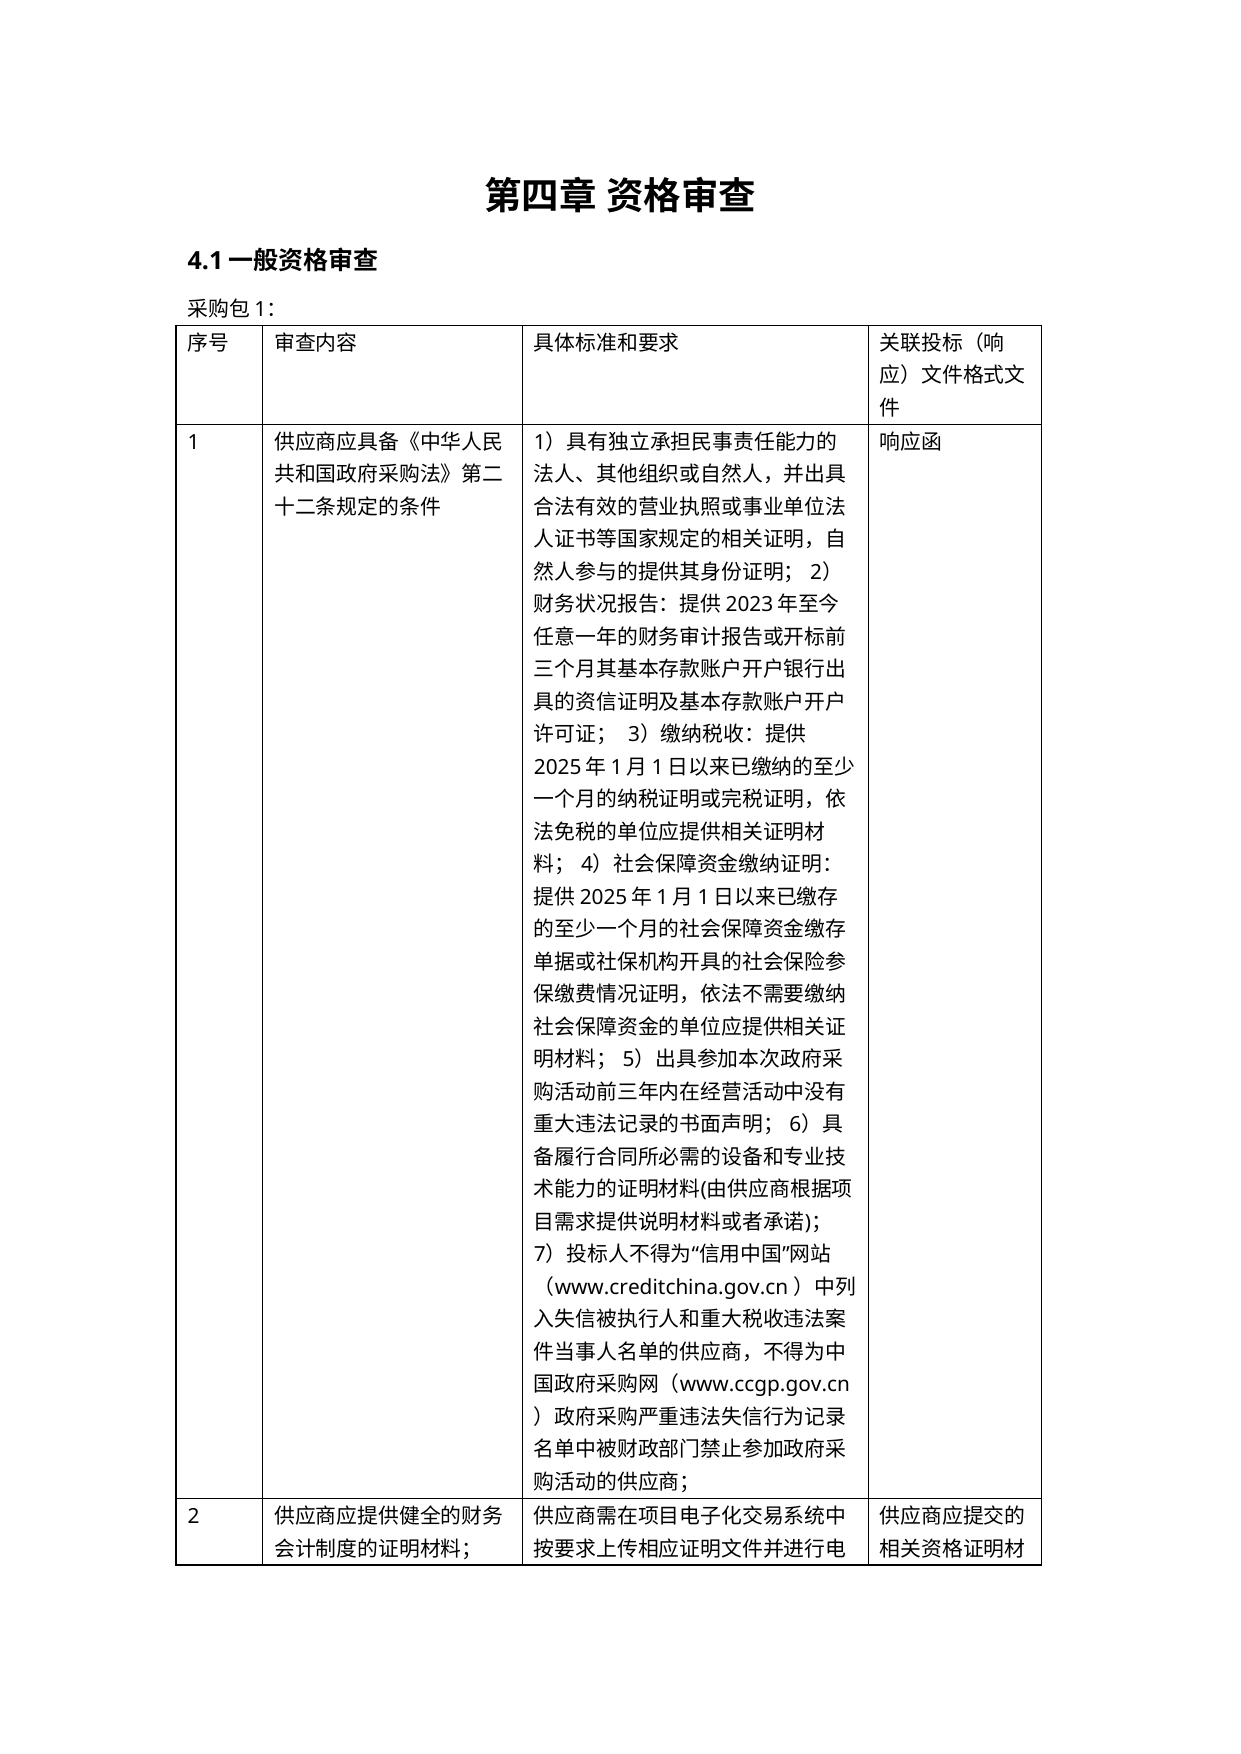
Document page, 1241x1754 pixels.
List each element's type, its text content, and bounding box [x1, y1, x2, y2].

table_cell 供应商应具备《中华人民共和国政府采购法》第二十二条规定的条件 [263, 425, 522, 1498]
table_cell 2 [177, 1499, 262, 1564]
table_cell 响应函 [869, 425, 1041, 1498]
table_header 关联投标（响应）文件格式文件 [869, 326, 1041, 423]
table_header 具体标准和要求 [523, 326, 868, 423]
table_cell 1）具有独立承担民事责任能力的法人、其他组织或自然人，并出具合法有效的营业执照或事业单位法人证书等国家规定的相关证明，自然人参与的提供其身份证明； 2）财务状况报告：提供2023年至今任意一年的财务审计报告或开标前三个月其基本存款账户开户银行出具的资信证明及基本存款账户开户许可证； 3）缴纳税收：提供2025年1月1日以来已缴纳的至少一个月的纳税证明或完税证明，依法免税的单位应提供相关证明材料； 4）社会保障资金缴纳证明：提供2025年1月1日以来已缴存的至少一个月的社会保障资金缴存单据或社保机构开具的社会保险参保缴费情况证明，依法不需要缴纳社会保障资金的单位应提供相关证明材料； 5）出具参加本次政府采购活动前三年内在经营活动中没有重大违法记录的书面声明； 6）具备履行合同所必需的设备和专业技术能力的证明材料(由供应商根据项目需求提供说明材料或者承诺)； 7）投标人不得为“信用中国”网站（www.creditchina.gov.cn ）中列入失信被执行人和重大税收违法案件当事人名单的供应商，不得为中国政府采购网（www.ccgp.gov.cn ）政府采购严重违法失信行为记录名单中被财政部门禁止参加政府采购活动的供应商； [523, 425, 868, 1498]
text 第四章 资格审查 [187, 162, 1053, 227]
table_header 审查内容 [263, 326, 522, 423]
text 4.1一般资格审查 [187, 227, 1053, 292]
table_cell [523, 1499, 868, 1564]
table_cell 供应商应提交的相关资格证明材料 [869, 1499, 1041, 1564]
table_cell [263, 1499, 522, 1564]
text 采购包1： [187, 292, 1053, 324]
table_header 序号 [177, 326, 262, 423]
table_cell 1 [177, 425, 262, 1498]
